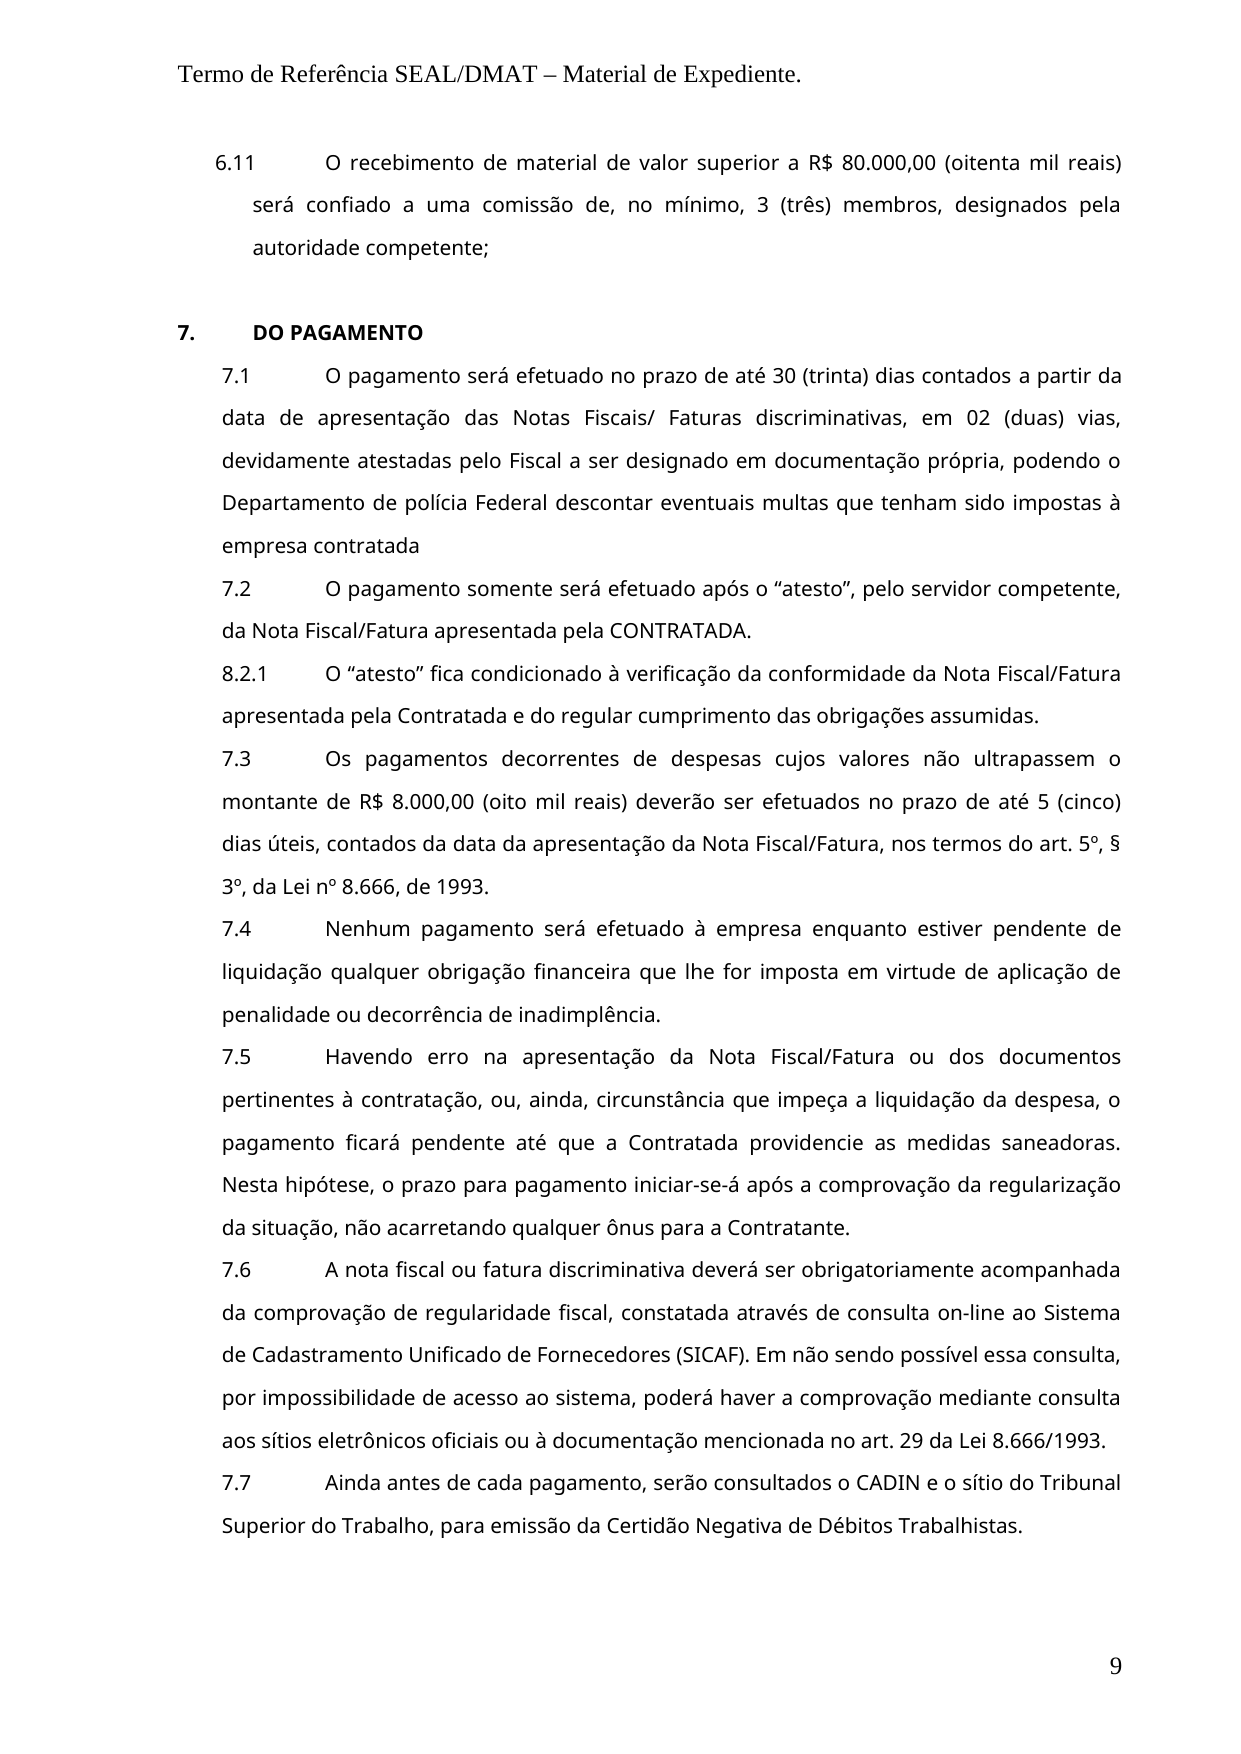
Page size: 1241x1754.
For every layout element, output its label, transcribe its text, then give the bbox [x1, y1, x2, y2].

list A nota fiscal ou fatura discriminativa deverá ser obrigatoriamente acompanhada da comprovação de regularidade fiscal, constatada através de consulta on-line ao Sistema de Cadastramento Unificado de Fornecedores (SICAF). Em não sendo possível essa consulta, por impossibilidade de acesso ao sistema, poderá haver a comprovação mediante consulta aos sítios eletrônicos oficiais ou à documentação mencionada no art. 29 da Lei 8.666/1993. [222, 1255, 1122, 1454]
list O pagamento será efetuado no prazo de até 30 (trinta) dias contados a partir da data de apresentação das Notas Fiscais/ Faturas discriminativas, em 02 (duas) vias, devidamente atestadas pelo Fiscal a ser designado em documentação própria, podendo o Departamento de polícia Federal descontar eventuais multas que tenham sido impostas à empresa contratada [222, 361, 1122, 559]
list O recebimento de material de valor superior a R$ 80.000,00 (oitenta mil reais) será confiado a uma comissão de, no mínimo, 3 (três) membros, designados pela autoridade competente; [215, 148, 1122, 261]
list DO PAGAMENTO [177, 318, 1122, 347]
list O “atesto” fica condicionado à verificação da conformidade da Nota Fiscal/Fatura apresentada pela Contratada e do regular cumprimento das obrigações assumidas. [222, 659, 1122, 730]
list Nenhum pagamento será efetuado à empresa enquanto estiver pendente de liquidação qualquer obrigação financeira que lhe for imposta em virtude de aplicação de penalidade ou decorrência de inadimplência. [222, 914, 1122, 1028]
list O pagamento somente será efetuado após o “atesto”, pelo servidor competente, da Nota Fiscal/Fatura apresentada pela CONTRATADA. [222, 574, 1122, 645]
list Ainda antes de cada pagamento, serão consultados o CADIN e o sítio do Tribunal Superior do Trabalho, para emissão da Certidão Negativa de Débitos Trabalhistas. [222, 1468, 1122, 1539]
list Os pagamentos decorrentes de despesas cujos valores não ultrapassem o montante de R$ 8.000,00 (oito mil reais) deverão ser efetuados no prazo de até 5 (cinco) dias úteis, contados da data da apresentação da Nota Fiscal/Fatura, nos termos do art. 5º, § 3º, da Lei nº 8.666, de 1993. [222, 744, 1122, 900]
list Havendo erro na apresentação da Nota Fiscal/Fatura ou dos documentos pertinentes à contratação, ou, ainda, circunstância que impeça a liquidação da despesa, o pagamento ficará pendente até que a Contratada providencie as medidas saneadoras. Nesta hipótese, o prazo para pagamento iniciar-se-á após a comprovação da regularização da situação, não acarretando qualquer ônus para a Contratante. [222, 1042, 1122, 1241]
